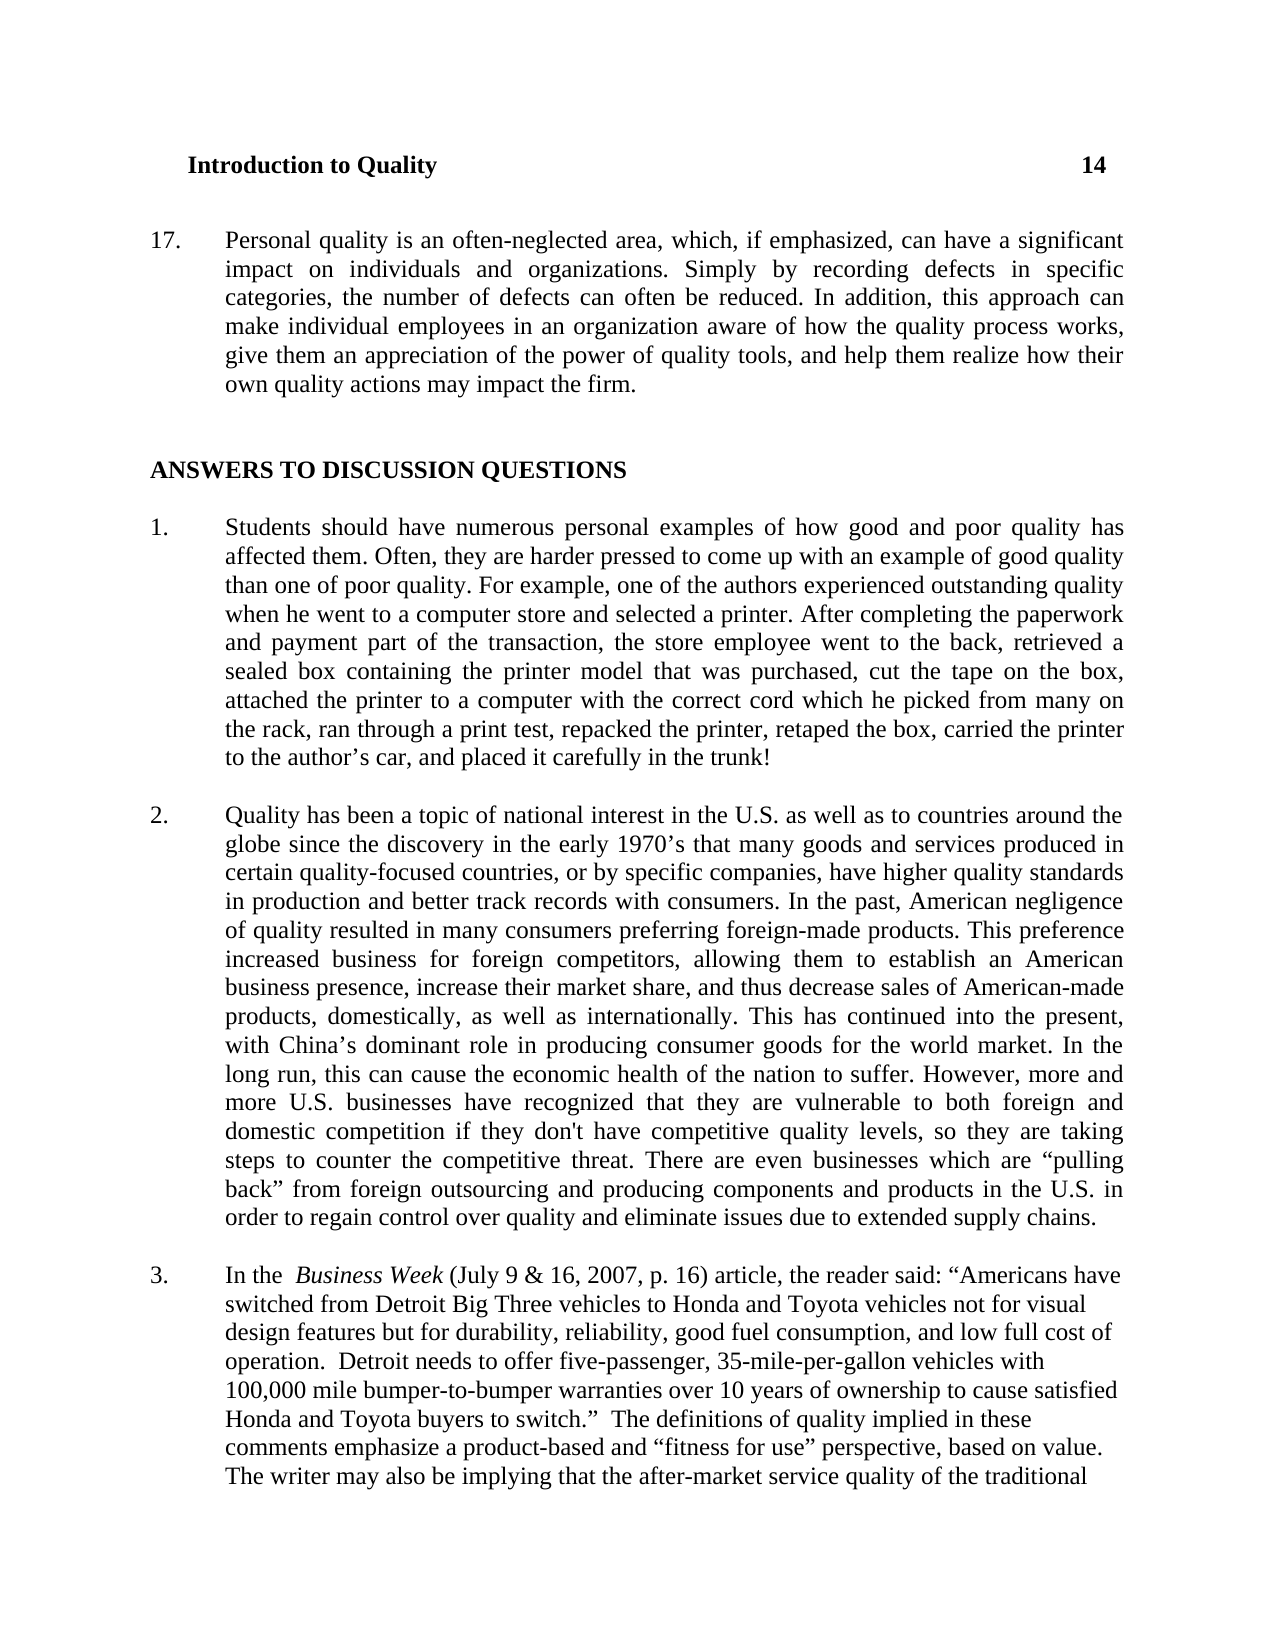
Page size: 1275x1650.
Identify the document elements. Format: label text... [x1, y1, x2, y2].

text 1. Students should have numerous personal examples of how good and poor quality has affected them. Often, they are harder pressed to come up with an example of good quality than one of poor quality. For example, one of the authors experienced outstanding quality when he went to a computer store and selected a printer. After completing the paperwork and payment part of the transaction, the store employee went to the back, retrieved a sealed box containing the printer model that was purchased, cut the tape on the box, attached the printer to a computer with the correct cord which he picked from many on the rack, ran through a print test, repacked the printer, retaped the box, carried the printer to the author’s car, and placed it carefully in the trunk! [150, 512, 1125, 771]
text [150, 1260, 1125, 1490]
text 17. Personal quality is an often-neglected area, which, if emphasized, can have a significant impact on individuals and organizations. Simply by recording defects in specific categories, the number of defects can often be reduced. In addition, this approach can make individual employees in an organization aware of how the quality process works, give them an appreciation of the power of quality tools, and help them realize how their own quality actions may impact the firm. [150, 225, 1125, 397]
text 2. Quality has been a topic of national interest in the U.S. as well as to countries around the globe since the discovery in the early 1970’s that many goods and services produced in certain quality-focused countries, or by specific companies, have higher quality standards in production and better track records with consumers. In the past, American negligence of quality resulted in many consumers preferring foreign-made products. This preference increased business for foreign competitors, allowing them to establish an American business presence, increase their market share, and thus decrease sales of American-made products, domestically, as well as internationally. This has continued into the present, with China’s dominant role in producing consumer goods for the world market. In the long run, this can cause the economic health of the nation to suffer. However, more and more U.S. businesses have recognized that they are vulnerable to both foreign and domestic competition if they don't have competitive quality levels, so they are taking steps to counter the competitive threat. There are even businesses which are “pulling back” from foreign outsourcing and producing components and products in the U.S. in order to regain control over quality and eliminate issues due to extended supply chains. [150, 800, 1125, 1231]
text ANSWERS TO DISCUSSION QUESTIONS [150, 455, 1125, 484]
